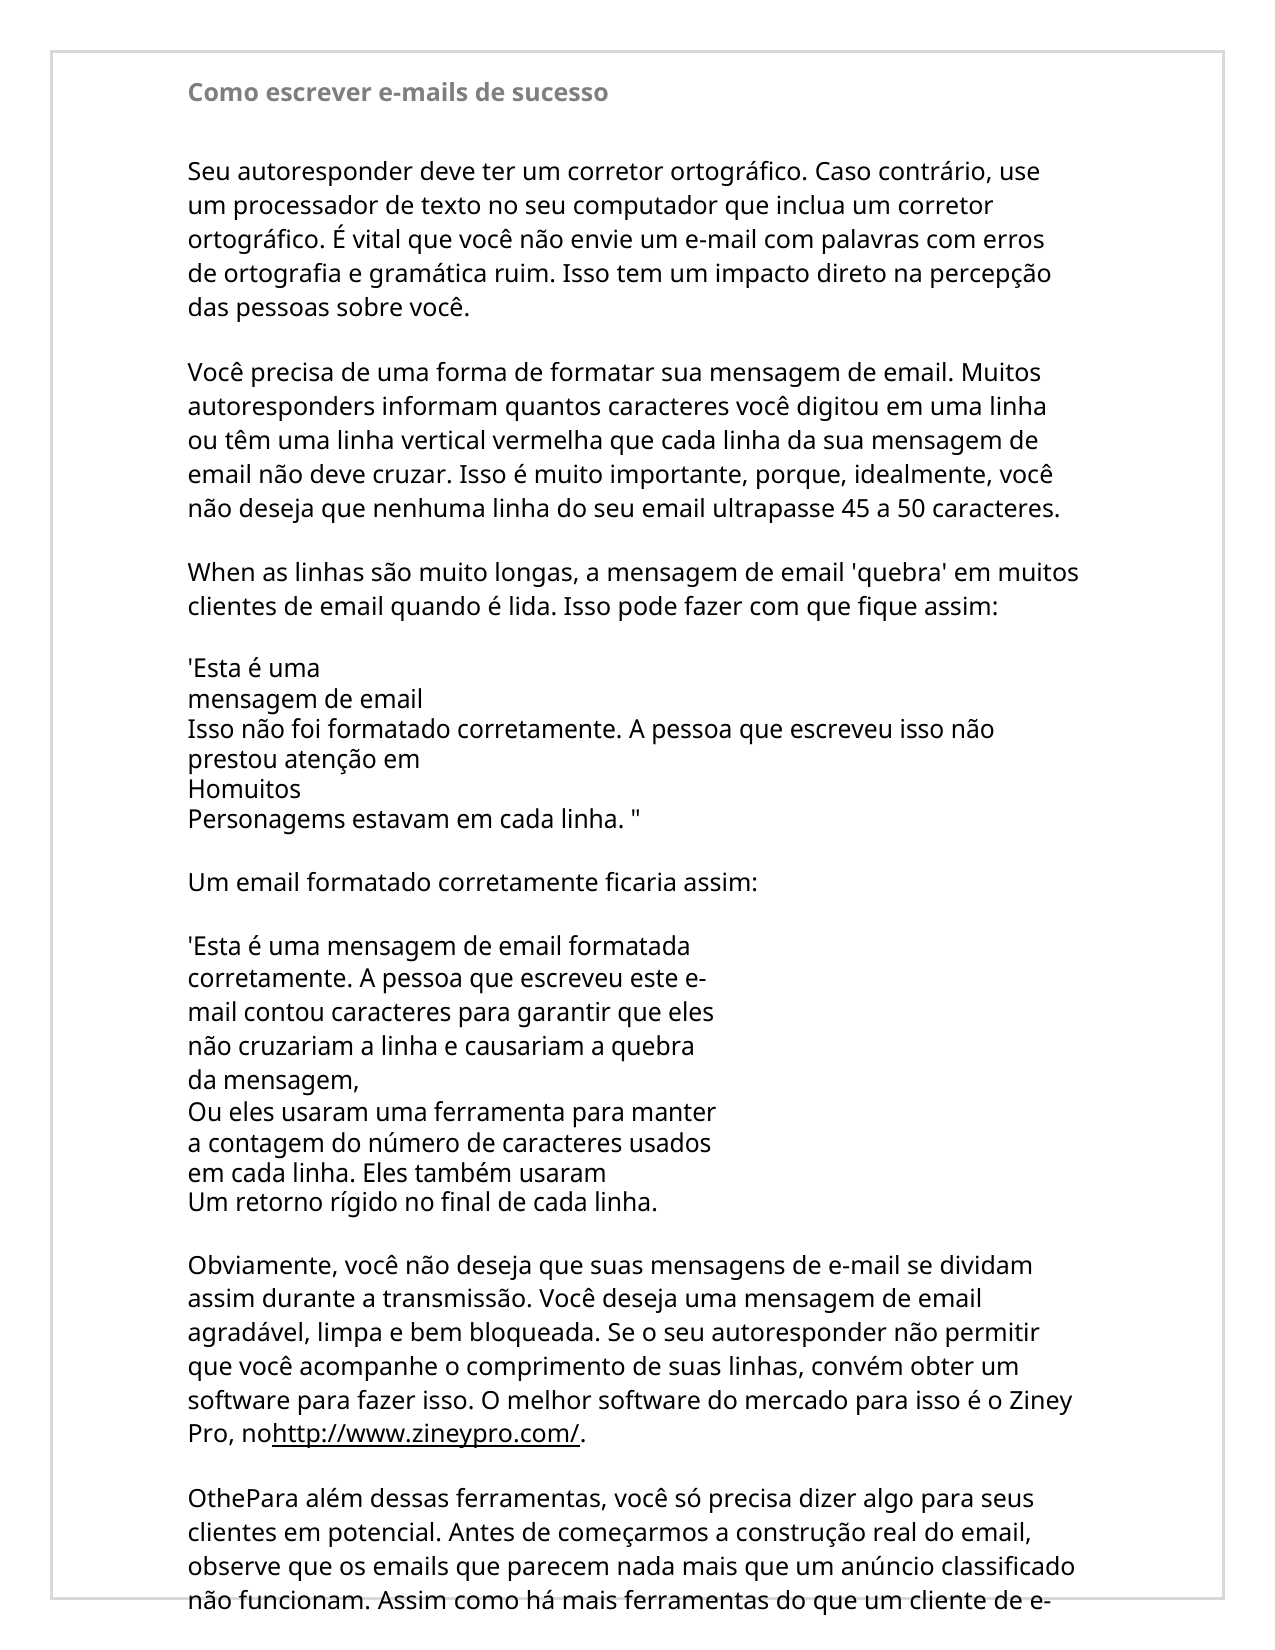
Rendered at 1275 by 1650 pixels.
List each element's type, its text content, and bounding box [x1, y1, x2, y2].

text Isso não foi formatado corretamente. A pessoa que escreveu isso não prestou atenção em [187, 714, 1037, 774]
text Homuitos [187, 774, 1098, 804]
text Seu autoresponder deve ter um corretor ortográfico. Caso contrário, use um processador de texto no seu computador que inclua um corretor ortográfico. É vital que você não envie um e-mail com palavras com erros de ortografia e gramática ruim. Isso tem um impacto direto na percepção das pessoas sobre você. [187, 154, 1076, 324]
text Obviamente, você não deseja que suas mensagens de e-mail se dividam assim durante a transmissão. Você deseja uma mensagem de email agradável, limpa e bem bloqueada. Se o seu autoresponder não permitir que você acompanhe o comprimento de suas linhas, convém obter um software para fazer isso. O melhor software do mercado para isso é o Ziney Pro, nohttp://www.zineypro.com/. [187, 1248, 1080, 1450]
text Um retorno rígido no final de cada linha. [187, 1188, 1098, 1218]
subtitle 'Esta é uma mensagem de email formatada corretamente. A pessoa que escreveu este e-mail contou caracteres para garantir que eles não cruzariam a linha e causariam a quebra da mensagem, [187, 928, 717, 1097]
text Você precisa de uma forma de formatar sua mensagem de email. Muitos autoresponders informam quantos caracteres você digitou em uma linha ou têm uma linha vertical vermelha que cada linha da sua mensagem de email não deve cruzar. Isso é muito importante, porque, idealmente, você não deseja que nenhuma linha do seu email ultrapasse 45 a 50 caracteres. [187, 354, 1078, 524]
text Ou eles usaram uma ferramenta para manter a contagem do número de caracteres usados ​​em cada linha. Eles também usaram [187, 1098, 724, 1188]
text Um email formatado corretamente ficaria assim: [187, 864, 1079, 898]
text 'Esta é uma mensagem de email [187, 654, 453, 714]
subtitle Como escrever e-mails de sucesso [187, 75, 1079, 109]
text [187, 1480, 1084, 1617]
text When as linhas são muito longas, a mensagem de email 'quebra' em muitos clientes de email quando é lida. Isso pode fazer com que fique assim: [187, 554, 1098, 623]
text Personagems estavam em cada linha. " [187, 804, 1098, 834]
